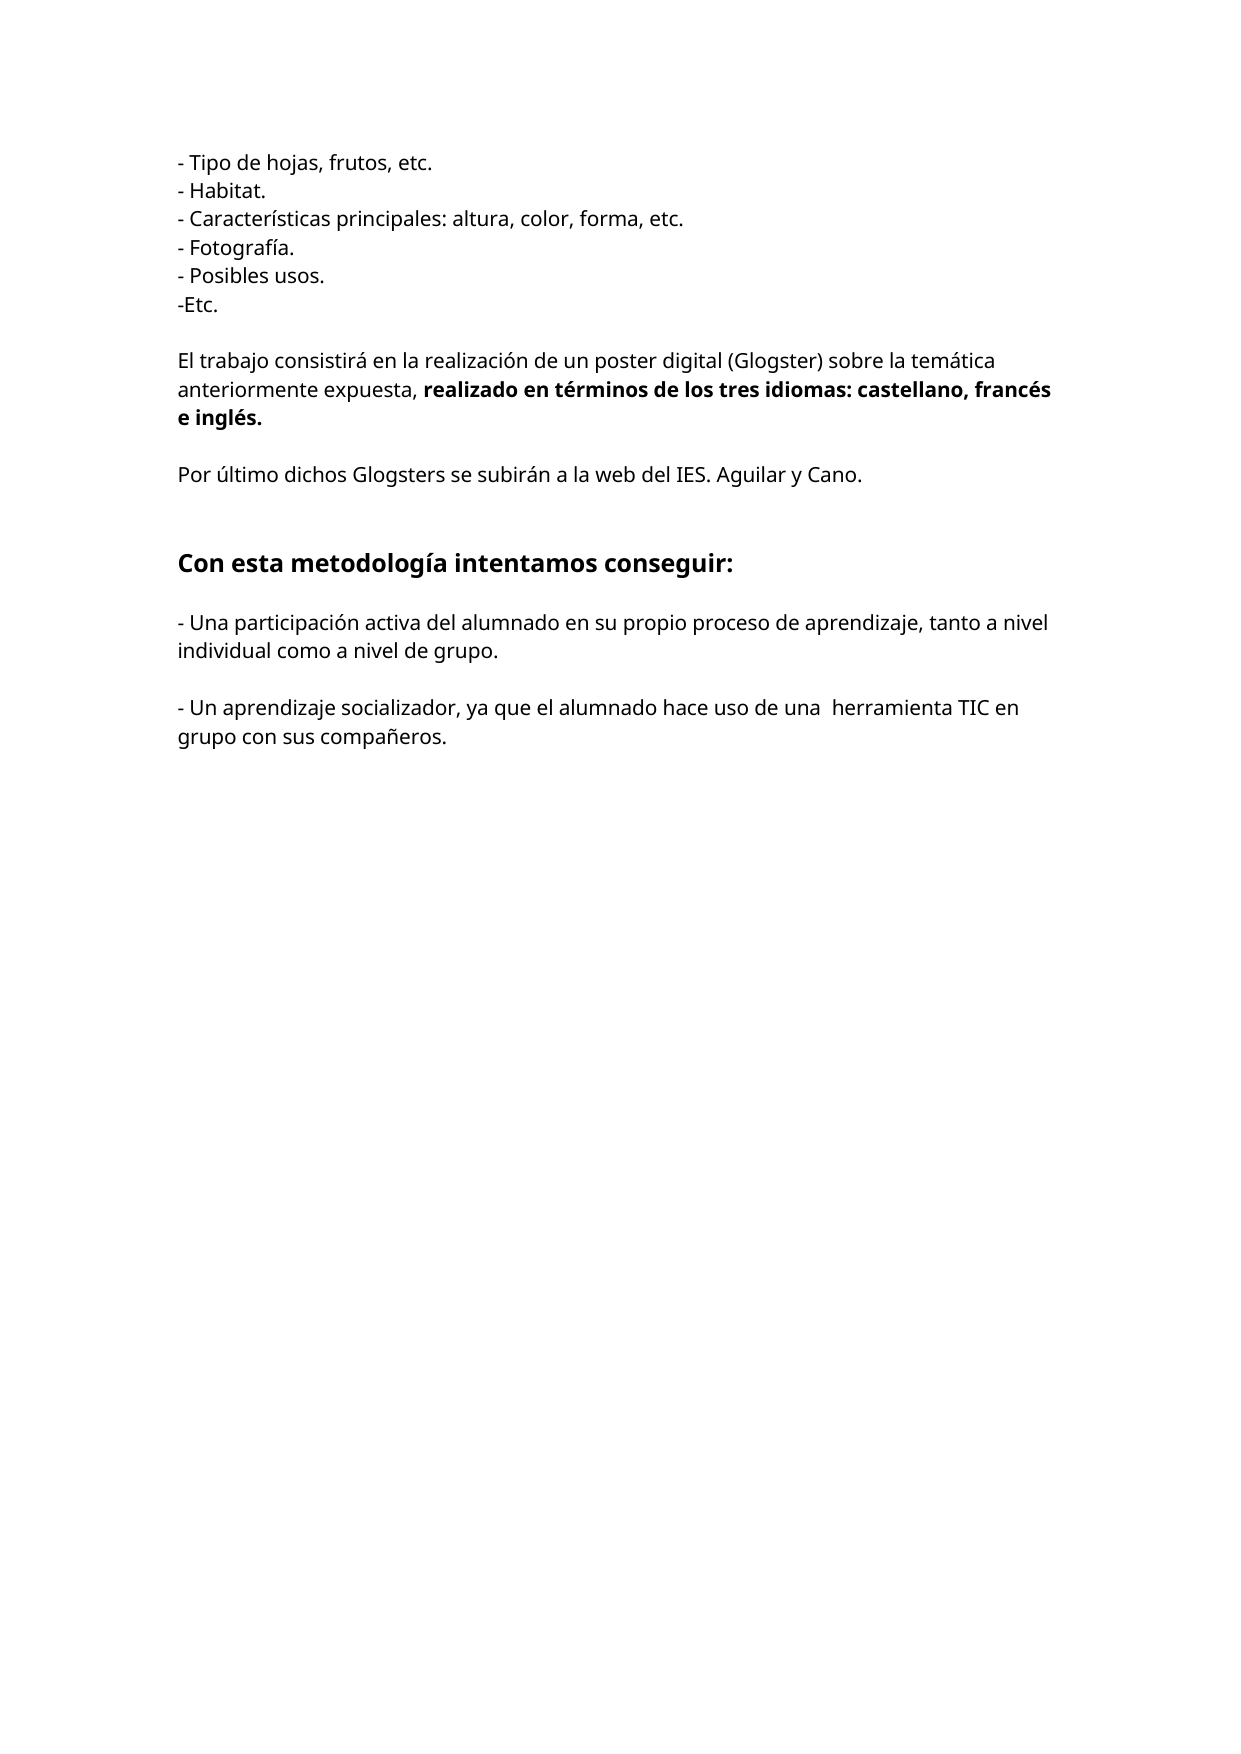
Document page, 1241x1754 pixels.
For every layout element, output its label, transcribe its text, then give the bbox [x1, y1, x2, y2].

text -Etc. [177, 290, 1061, 318]
text - Posibles usos. [177, 261, 1061, 290]
text - Habitat. [177, 176, 1061, 204]
text - Fotografía. [177, 233, 1061, 261]
text - Un aprendizaje socializador, ya que el alumnado hace uso de una herramienta TIC en grupo con sus compañeros. [177, 693, 1061, 750]
text - Tipo de hojas, frutos, etc. [177, 148, 1061, 176]
text Por último dichos Glogsters se subirán a la web del IES. Aguilar y Cano. [177, 460, 1061, 489]
text - Características principales: altura, color, forma, etc. [177, 204, 1061, 233]
text Con esta metodología intentamos conseguir: [177, 546, 1061, 580]
text El trabajo consistirá en la realización de un poster digital (Glogster) sobre la temática anteriormente expuesta, realizado en términos de los tres idiomas: castellano, francés e inglés. [177, 347, 1061, 432]
text - Una participación activa del alumnado en su propio proceso de aprendizaje, tanto a nivel individual como a nivel de grupo. [177, 608, 1061, 665]
